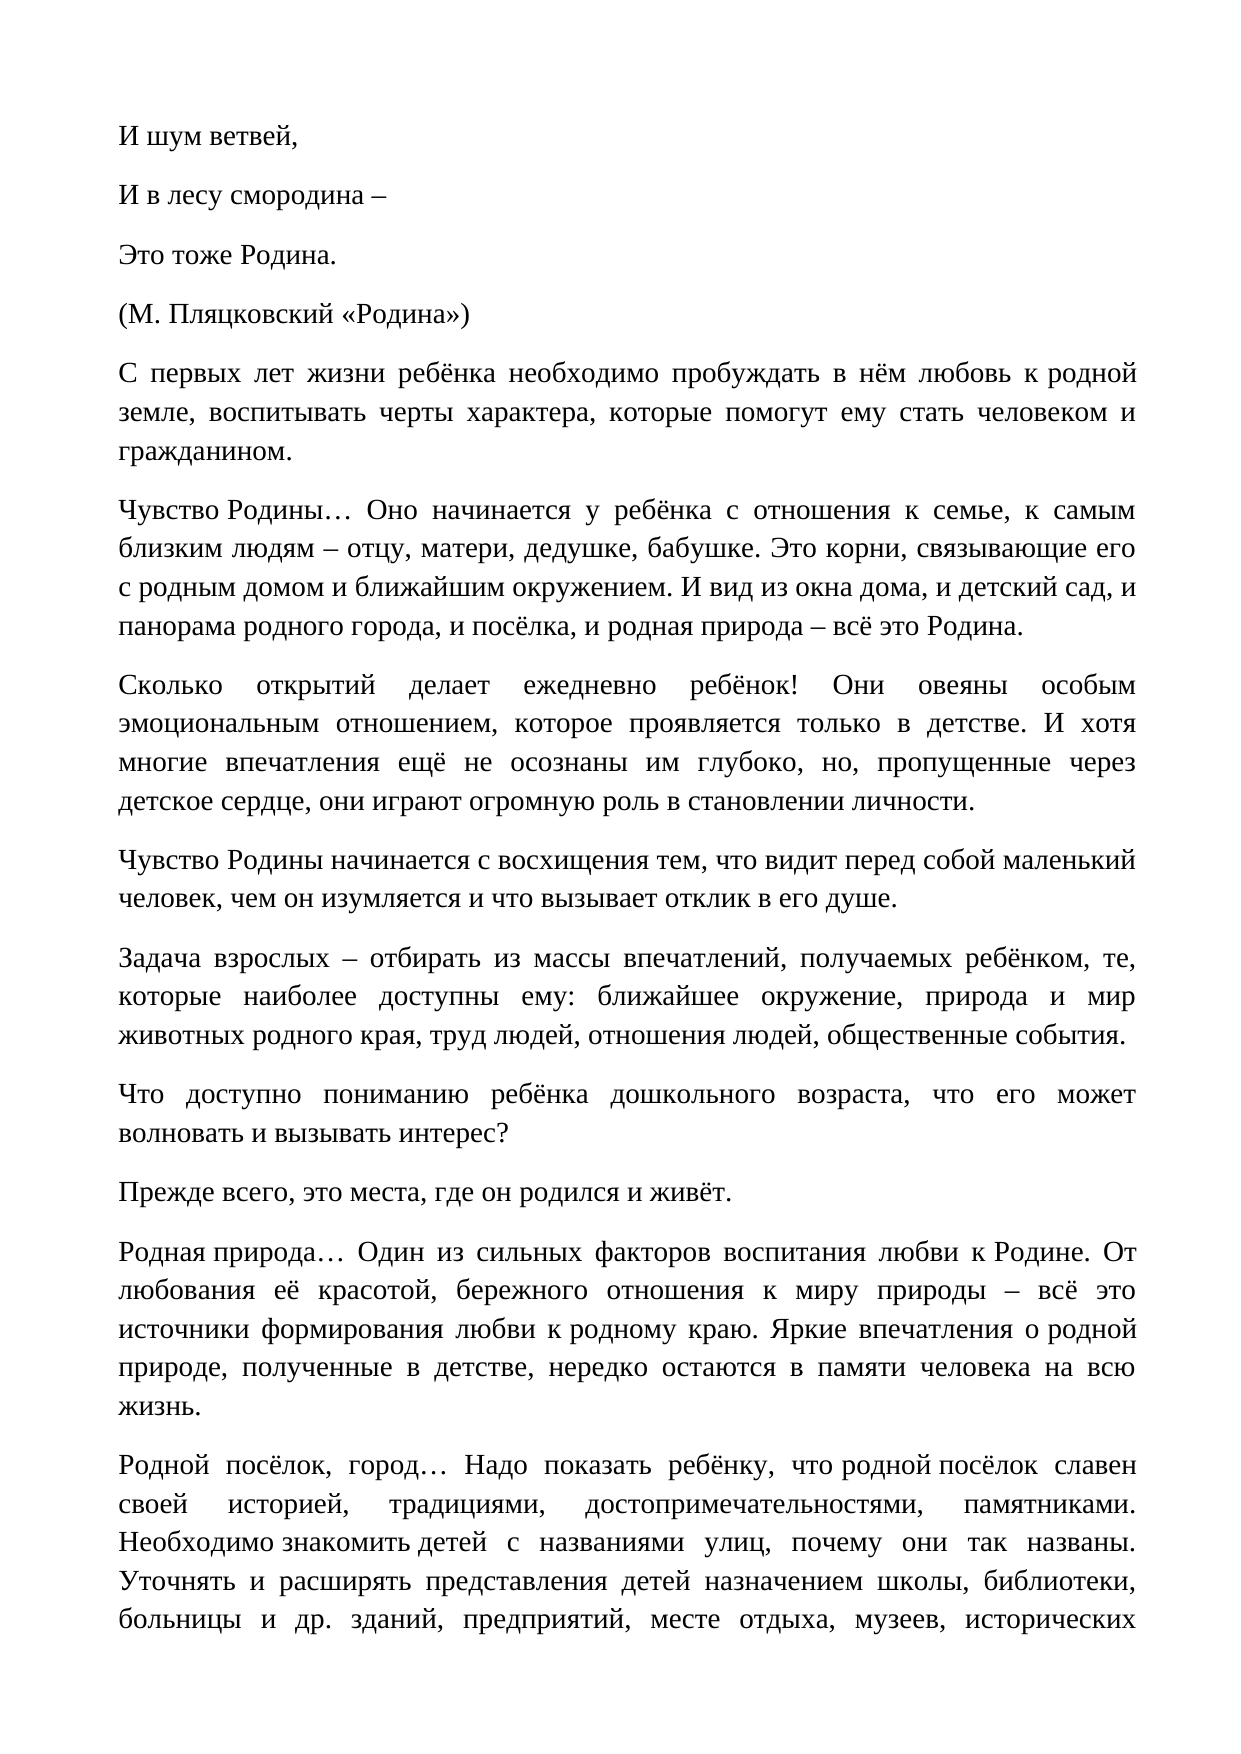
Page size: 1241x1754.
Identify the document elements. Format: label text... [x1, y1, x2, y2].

text Сколько открытий делает ежедневно ребёнок! Они овеяны особым эмоциональным отношением, которое проявляется только в детстве. И хотя многие впечатления ещё не осознаны им глубоко, но, пропущенные через детское сердце, они играют огромную роль в становлении личности. [118, 667, 1137, 816]
text Чувство Родины… Оно начинается у ребёнка с отношения к семье, к самым близким людям – отцу, матери, дедушке, бабушке. Это корни, связывающие его с родным домом и ближайшим окружением. И вид из окна дома, и детский сад, и панорама родного города, и посёлка, и родная природа – всё это Родина. [118, 492, 1137, 641]
text С первых лет жизни ребёнка необходимо пробуждать в нём любовь к родной земле, воспитывать черты характера, которые помогут ему стать человеком и гражданином. [118, 356, 1137, 466]
text И в лесу смородина – [118, 177, 1137, 211]
text И шум ветвей, [118, 118, 1137, 152]
text Чувство Родины начинается с восхищения тем, что видит перед собой маленький человек, чем он изумляется и что вызывает отклик в его душе. [118, 842, 1137, 914]
text (М. Пляцковский «Родина») [118, 296, 1137, 330]
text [118, 1447, 1137, 1635]
text Прежде всего, это места, где он родился и живёт. [118, 1174, 1137, 1208]
text Задача взрослых – отбирать из массы впечатлений, получаемых ребёнком, те, которые наиболее доступны ему: ближайшее окружение, природа и мир животных родного края, труд людей, отношения людей, общественные события. [118, 940, 1137, 1051]
text Что доступно пониманию ребёнка дошкольного возраста, что его может волновать и вызывать интерес? [118, 1076, 1137, 1148]
text Это тоже Родина. [118, 237, 1137, 270]
text Родная природа… Один из сильных факторов воспитания любви к Родине. От любования её красотой, бережного отношения к миру природы – всё это источники формирования любви к родному краю. Яркие впечатления о родной природе, полученные в детстве, нередко остаются в памяти человека на всю жизнь. [118, 1234, 1137, 1421]
